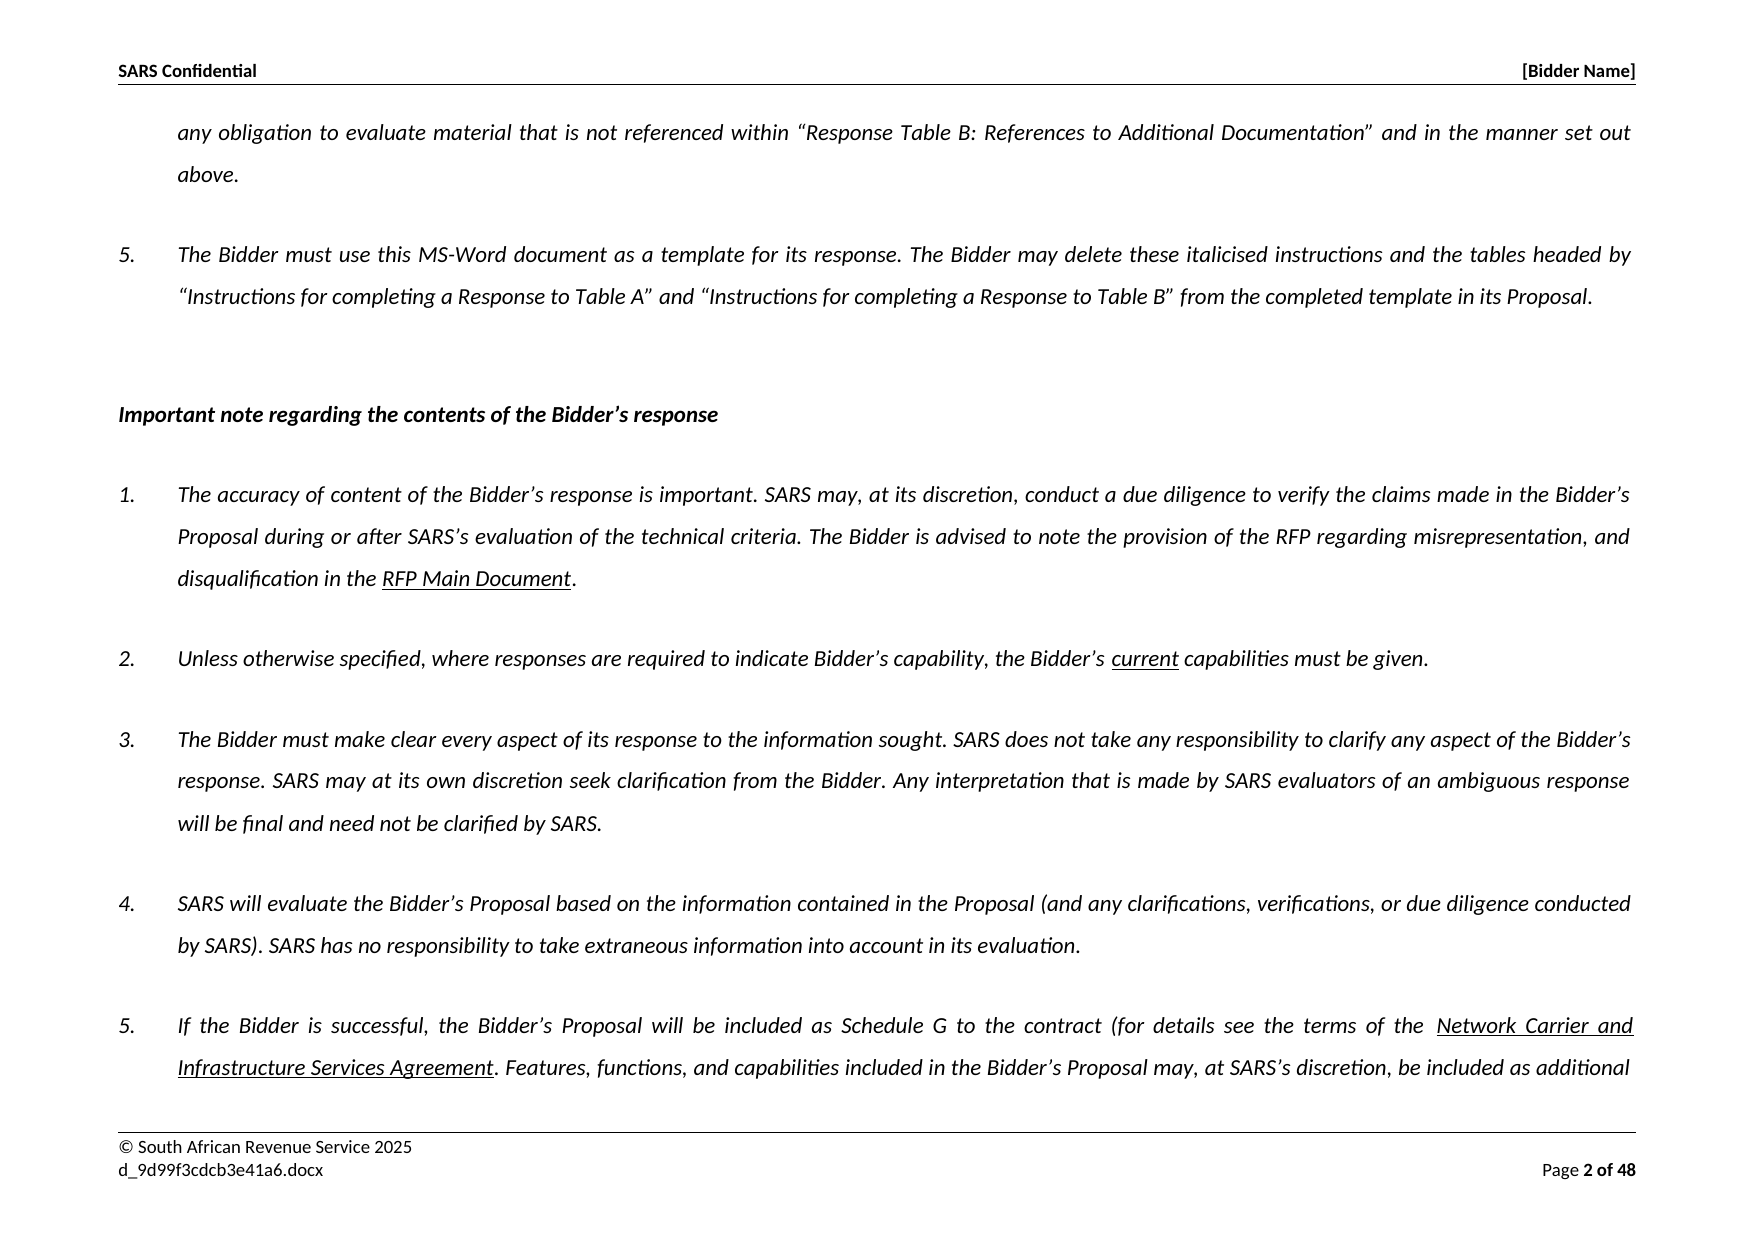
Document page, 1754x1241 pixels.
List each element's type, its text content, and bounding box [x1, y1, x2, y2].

list Unless otherwise specified, where responses are required to indicate Bidder’s capability, the Bidder’s current capabilities must be given. [118, 644, 1636, 673]
list The Bidder must use this MS-Word document as a template for its response. The Bidder may delete these italicised instructions and the tables headed by “Instructions for completing a Response to Table A” and “Instructions for completing a Response to Table B” from the completed template in its Proposal. [118, 240, 1636, 310]
text Important note regarding the contents of the Bidder’s response [118, 400, 1636, 428]
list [118, 1011, 1636, 1081]
list The Bidder must make clear every aspect of its response to the information sought. SARS does not take any responsibility to clarify any aspect of the Bidder’s response. SARS may at its own discretion seek clarification from the Bidder. Any interpretation that is made by SARS evaluators of an ambiguous response will be final and need not be clarified by SARS. [118, 725, 1636, 837]
list The accuracy of content of the Bidder’s response is important. SARS may, at its discretion, conduct a due diligence to verify the claims made in the Bidder’s Proposal during or after SARS’s evaluation of the technical criteria. The Bidder is advised to note the provision of the RFP regarding misrepresentation, and disqualification in the RFP Main Document. [118, 481, 1636, 592]
list SARS will evaluate the Bidder’s Proposal based on the information contained in the Proposal (and any clarifications, verifications, or due diligence conducted by SARS). SARS has no responsibility to take extraneous information into account in its evaluation. [118, 889, 1636, 959]
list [118, 118, 1636, 188]
